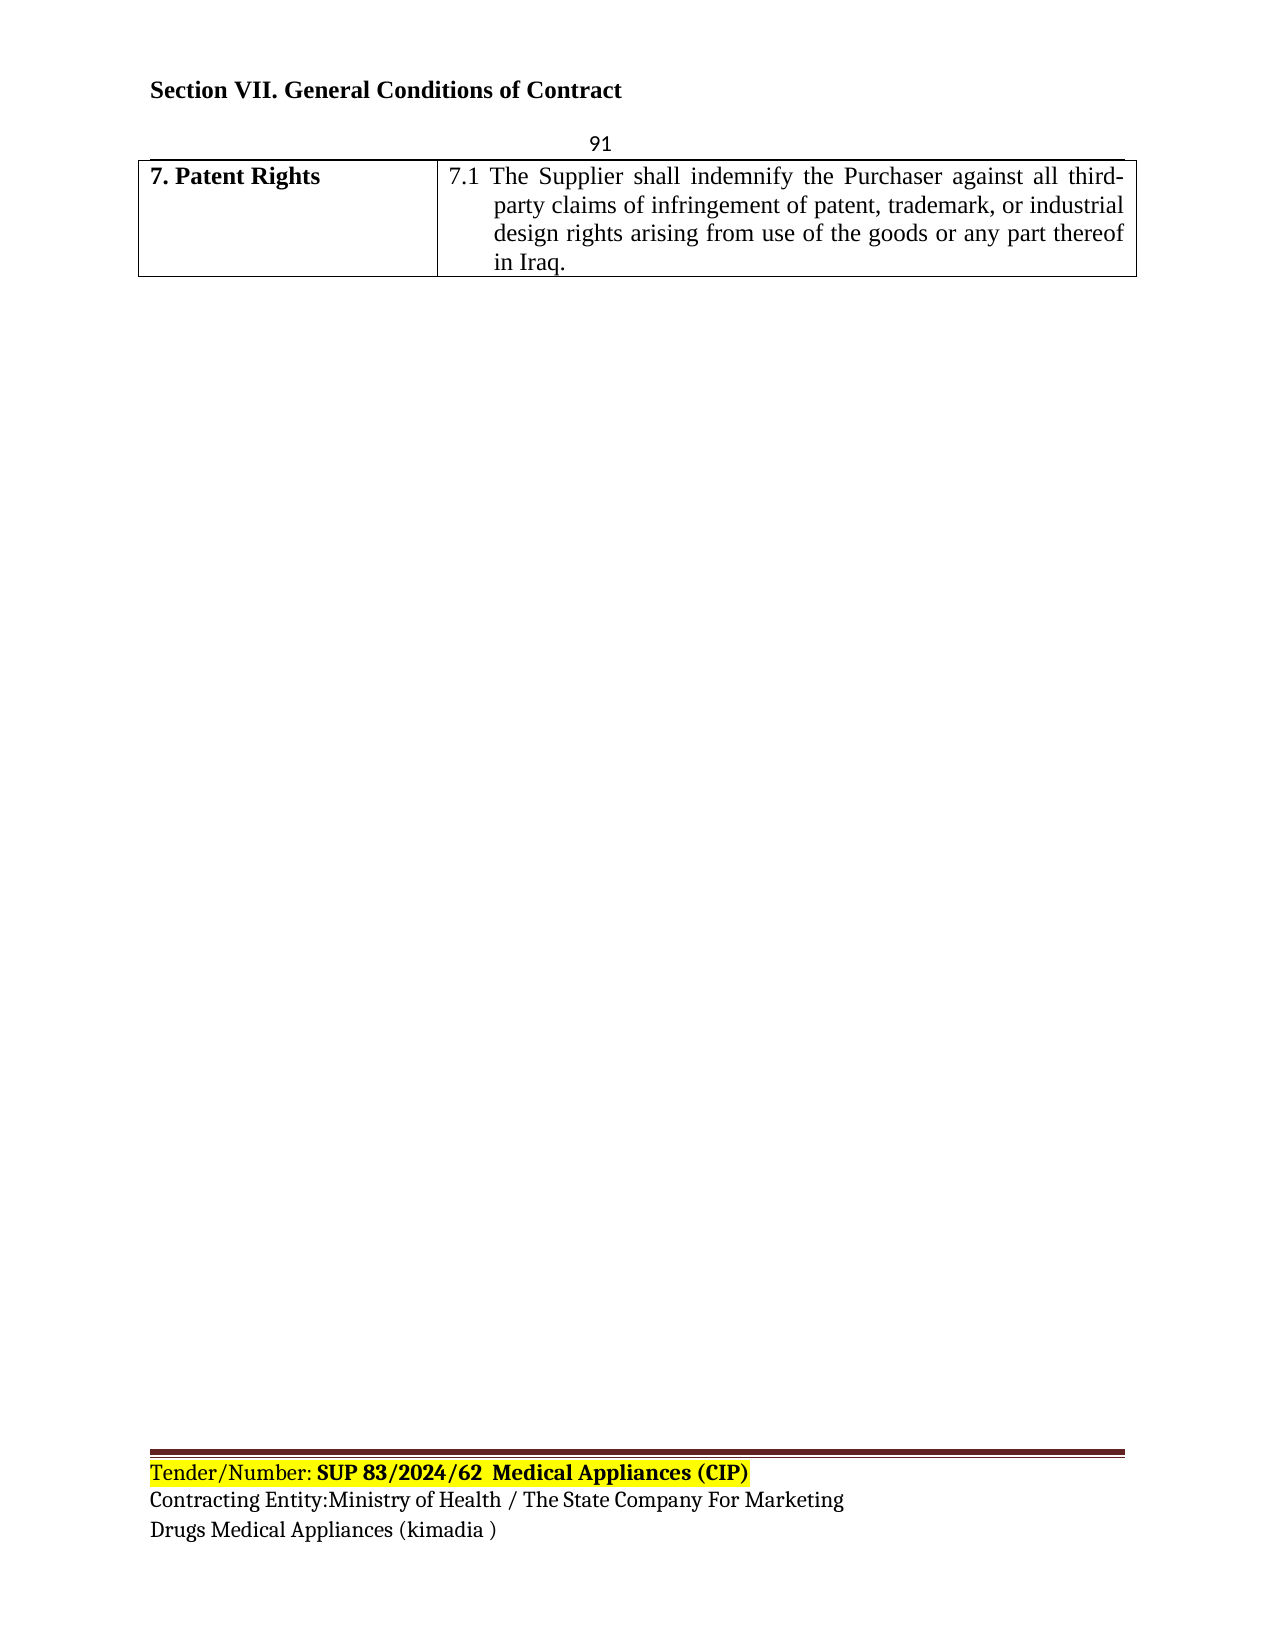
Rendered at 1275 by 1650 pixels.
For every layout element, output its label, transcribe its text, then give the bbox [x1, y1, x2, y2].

table_cell 7. Patent Rights [139, 161, 437, 276]
table_cell 7.1 The Supplier shall indemnify the Purchaser against all third-party claims of infringement of patent, trademark, or industrial design rights arising from use of the goods or any part thereof in Iraq. [438, 161, 1136, 276]
